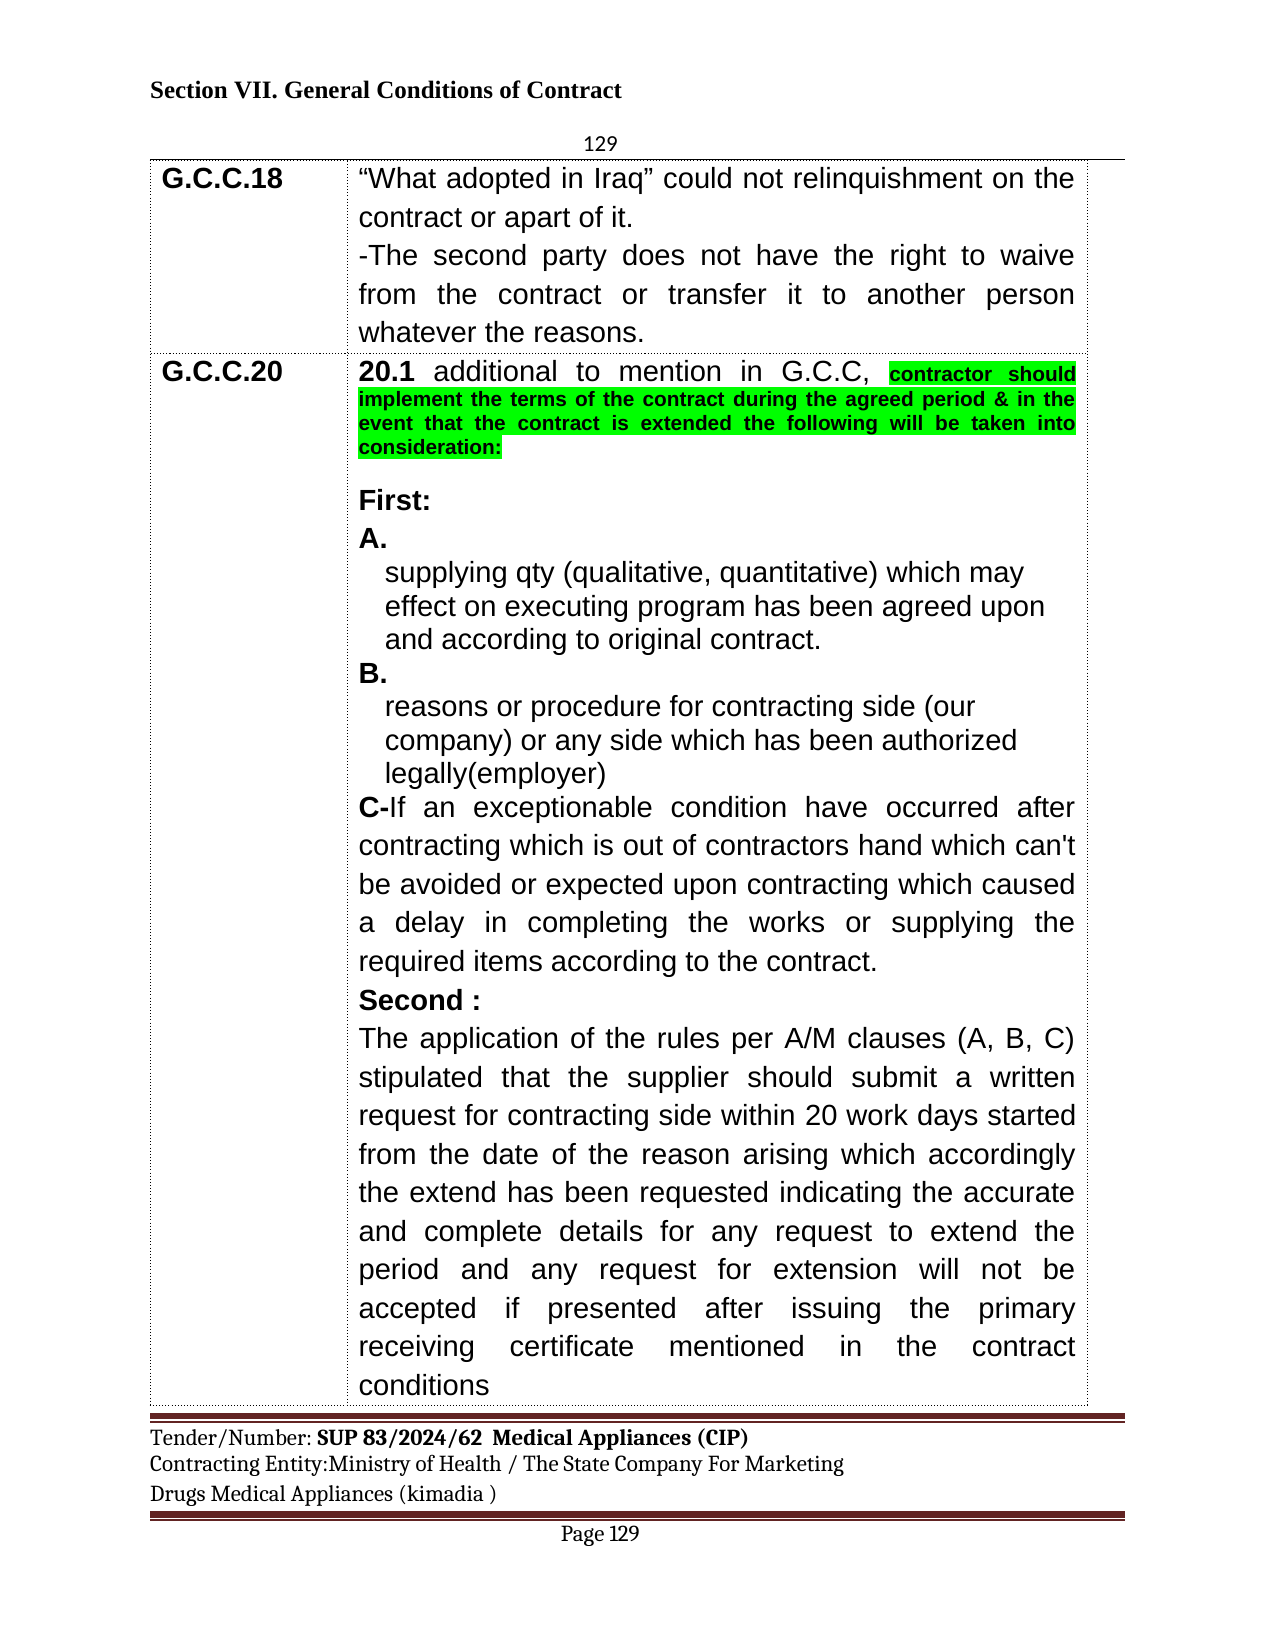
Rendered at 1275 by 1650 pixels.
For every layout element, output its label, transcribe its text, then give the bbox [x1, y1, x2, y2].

table_cell “What adopted in Iraq” could not relinquishment on the contract or apart of it. -The second party does not have the right to waive from the contract or transfer it to another person whatever the reasons. [347, 160, 1088, 353]
table_cell 20.1 additional to mention in G.C.C, contractor should implement the terms of the contract during the agreed period & in the event that the contract is extended the following will be taken into consideration: First: IIf any increase or change occurred in the required supplying qty (qualitative, quantitative) which may effect on executing program has been agreed upon and according to original contract. IIf the delay for executing the contract related to reasons or procedure for contracting side (our company) or any side which has been authorized legally(employer) C-If an exceptionable condition have occurred after contracting which is out of contractors hand which can't be avoided or expected upon contracting which caused a delay in completing the works or supplying the required items according to the contract. Second : The application of the rules per A/M clauses (A, B, C) stipulated that the supplier should submit a written request for contracting side within 20 work days started from the date of the reason arising which accordingly the extend has been requested indicating the accurate and complete details for any request to extend the period and any request for extension will not be accepted if presented after issuing the primary receiving certificate mentioned in the contract conditions [347, 353, 1088, 1405]
table_cell G.C.C.20 [150, 353, 347, 1405]
table_cell G.C.C.18 [150, 160, 347, 353]
